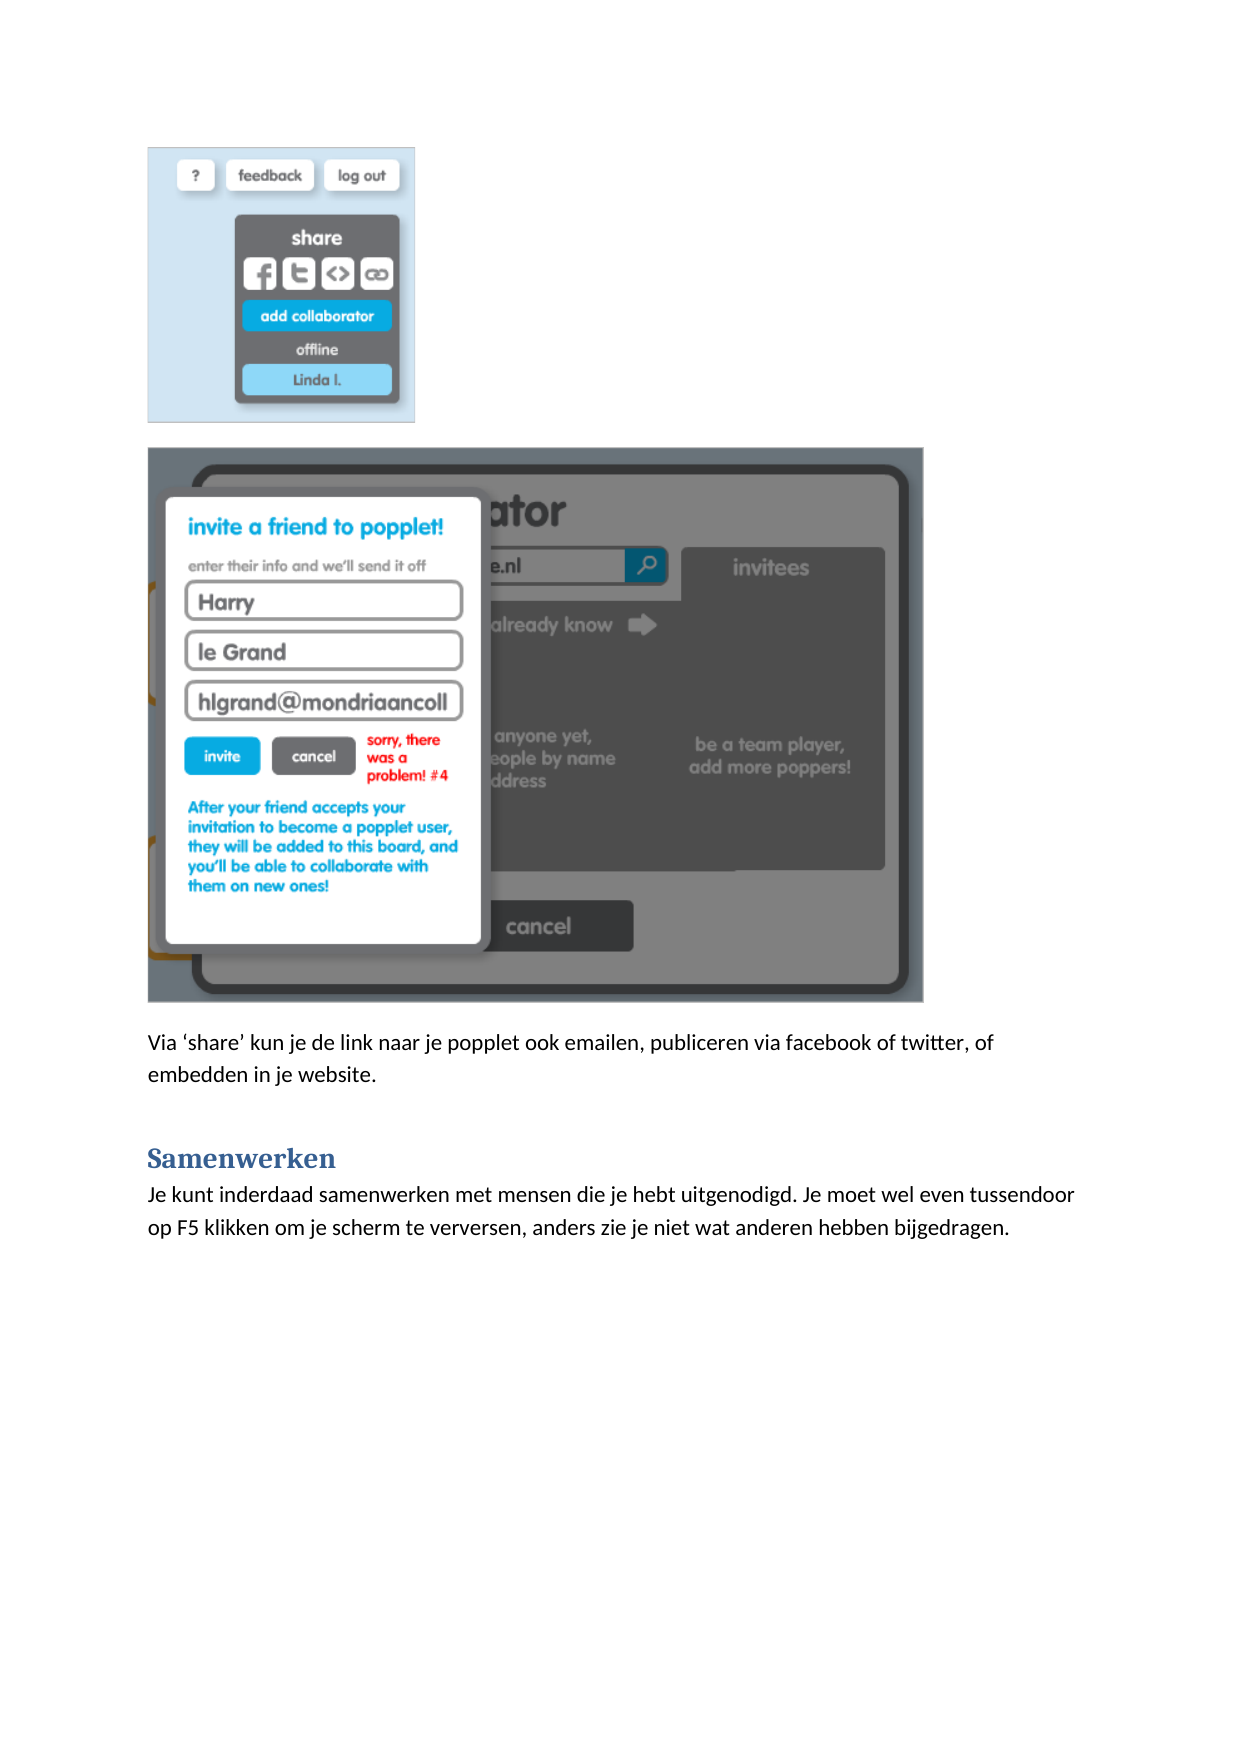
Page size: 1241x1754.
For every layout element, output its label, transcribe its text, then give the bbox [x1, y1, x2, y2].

picture [147, 447, 924, 1003]
text Je kunt inderdaad samenwerken met mensen die je hebt uitgenodigd. Je moet wel even tussendoor op F5 klikken om je scherm te verversen, anders zie je niet wat anderen hebben bijgedragen. [148, 1181, 1093, 1241]
subtitle Samenwerken [148, 1142, 1093, 1176]
text Via ‘share’ kun je de link naar je popplet ook emailen, publiceren via facebook of twitter, of embedden in je website. [148, 1028, 1093, 1088]
picture [147, 147, 416, 423]
